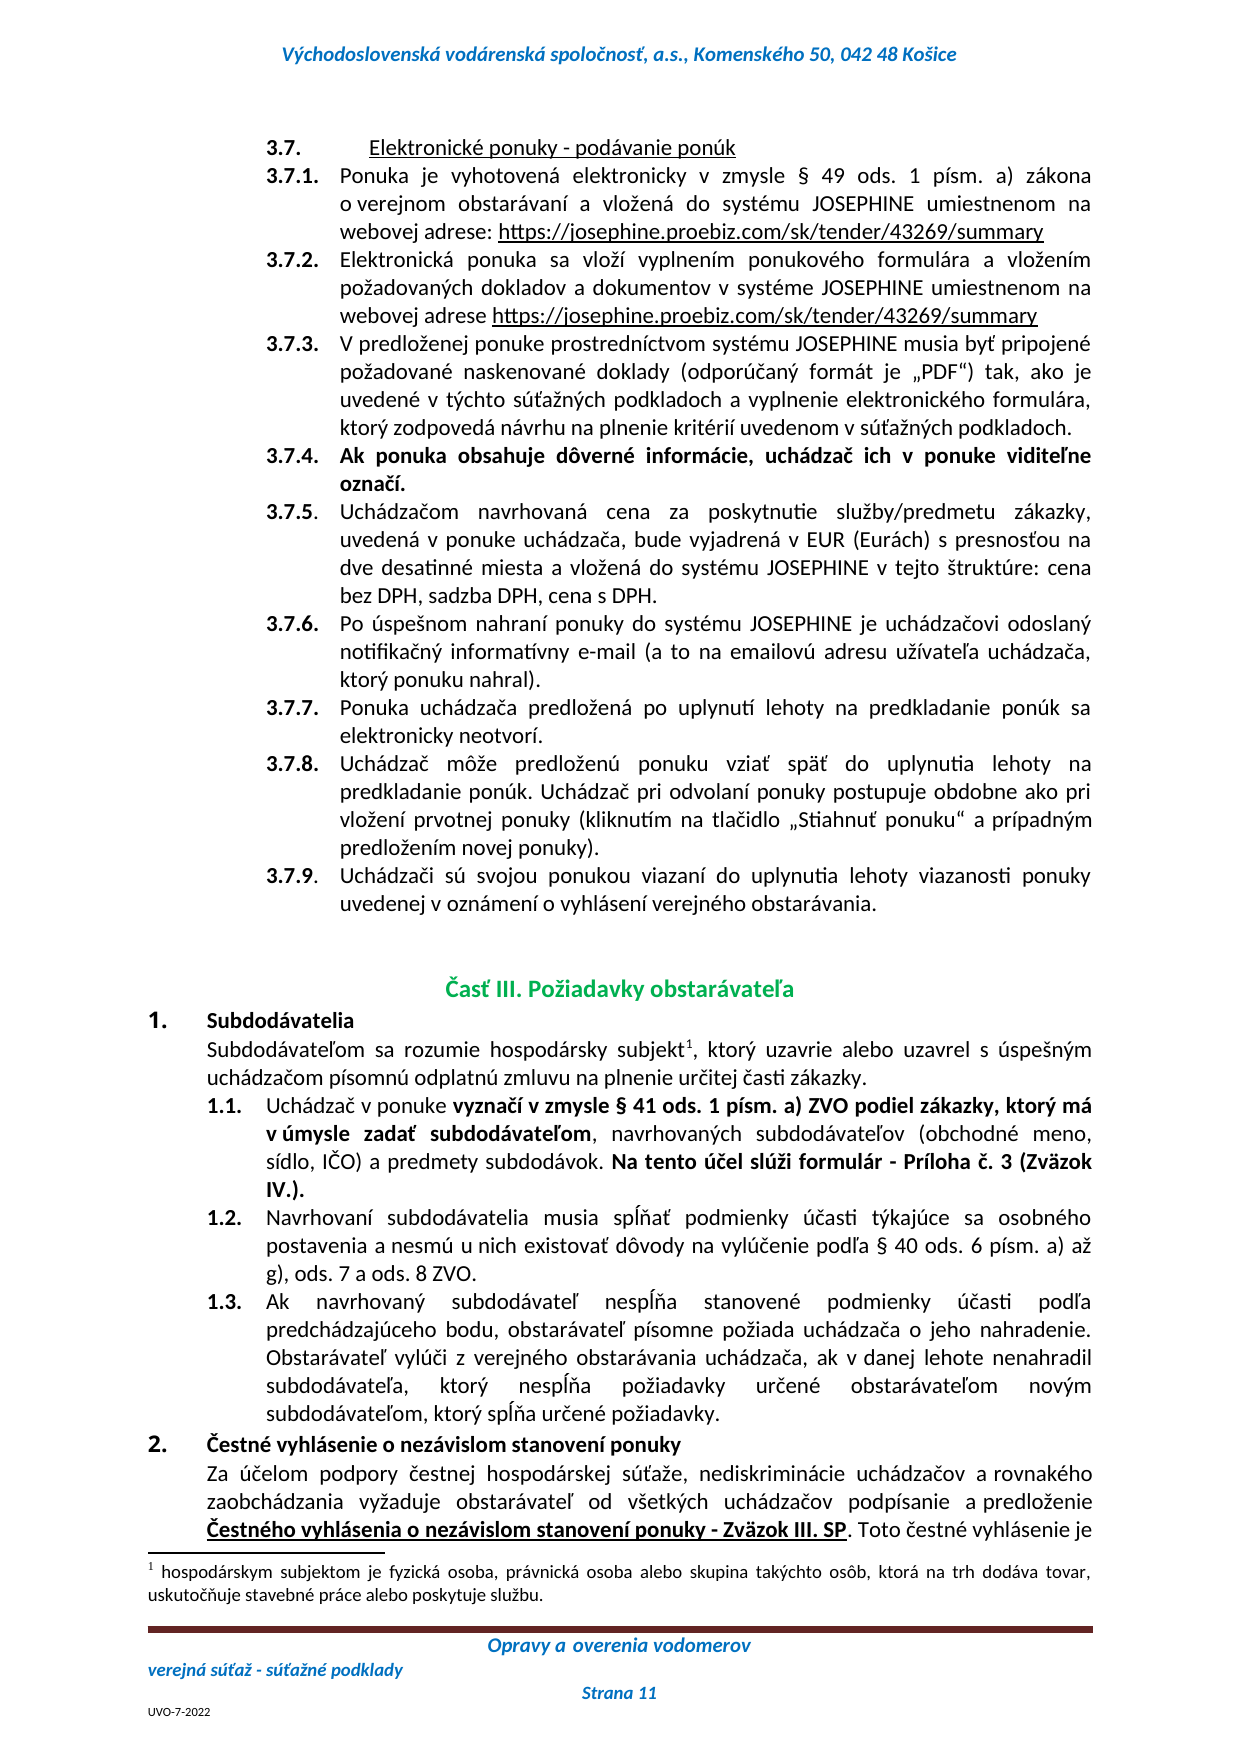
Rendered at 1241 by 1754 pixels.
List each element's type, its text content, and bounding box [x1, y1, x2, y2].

text 3.7.2. Elektronická ponuka sa vloží vyplnením ponukového formulára a vložením požadovaných dokladov a dokumentov v systéme JOSEPHINE umiestnenom na webovej adrese https://josephine.proebiz.com/sk/tender/43269/summary [266, 245, 1093, 329]
list 3.7.7. Ponuka uchádzača predložená po uplynutí lehoty na predkladanie ponúk sa elektronicky neotvorí. [266, 693, 1093, 749]
list 3.7.1. Ponuka je vyhotovená elektronicky v zmysle § 49 ods. 1 písm. a) zákona o verejnom obstarávaní a vložená do systému JOSEPHINE umiestnenom na webovej adrese: https://josephine.proebiz.com/sk/tender/43269/summary [266, 161, 1093, 245]
text 3.7.6. Po úspešnom nahraní ponuky do systému JOSEPHINE je uchádzačovi odoslaný notifikačný informatívny e-mail (a to na emailovú adresu užívateľa uchádzača, ktorý ponuku nahral). [266, 609, 1093, 693]
text 3.7.4. Ak ponuka obsahuje dôverné informácie, uchádzač ich v ponuke viditeľne označí. [266, 441, 1093, 497]
list 3.7.3. V predloženej ponuke prostredníctvom systému JOSEPHINE musia byť pripojené požadované naskenované doklady (odporúčaný formát je „PDF“) tak, ako je uvedené v týchto súťažných podkladoch a vyplnenie elektronického formulára, ktorý zodpovedá návrhu na plnenie kritérií uvedenom v súťažných podkladoch. [266, 329, 1093, 441]
list Navrhovaní subdodávatelia musia spĺňať podmienky účasti týkajúce sa osobného postavenia a nesmú u nich existovať dôvody na vylúčenie podľa § 40 ods. 6 písm. a) až g), ods. 7 a ods. 8 ZVO. [207, 1203, 1093, 1287]
list Uchádzač v ponuke vyznačí v zmysle § 41 ods. 1 písm. a) ZVO podiel zákazky, ktorý má v úmysle zadať subdodávateľom, navrhovaných subdodávateľov (obchodné meno, sídlo, IČO) a predmety subdodávok. Na tento účel slúži formulár - Príloha č. 3 (Zväzok IV.). [207, 1091, 1093, 1203]
text Subdodávateľom sa rozumie hospodársky subjekt, ktorý uzavrie alebo uzavrel s úspešným uchádzačom písomnú odplatnú zmluvu na plnenie určitej časti zákazky. [207, 1035, 1093, 1091]
text Časť III. Požiadavky obstarávateľa [148, 973, 1093, 1004]
list Čestné vyhlásenie o nezávislom stanovení ponuky [148, 1428, 1093, 1459]
list 3.7. Elektronické ponuky - podávanie ponúk [207, 133, 1093, 161]
list 3.7.5. Uchádzačom navrhovaná cena za poskytnutie služby/predmetu zákazky, uvedená v ponuke uchádzača, bude vyjadrená v EUR (Eurách) s presnosťou na dve desatinné miesta a vložená do systému JOSEPHINE v tejto štruktúre: cena bez DPH, sadzba DPH, cena s DPH. [266, 497, 1093, 609]
list Ak navrhovaný subdodávateľ nespĺňa stanovené podmienky účasti podľa predchádzajúceho bodu, obstarávateľ písomne požiada uchádzača o jeho nahradenie. Obstarávateľ vylúči z verejného obstarávania uchádzača, ak v danej lehote nenahradil subdodávateľa, ktorý nespĺňa požiadavky určené obstarávateľom novým subdodávateľom, ktorý spĺňa určené požiadavky. [207, 1287, 1093, 1428]
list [207, 1459, 1093, 1543]
list 3.7.8. Uchádzač môže predloženú ponuku vziať späť do uplynutia lehoty na predkladanie ponúk. Uchádzač pri odvolaní ponuky postupuje obdobne ako pri vložení prvotnej ponuky (kliknutím na tlačidlo „Stiahnuť ponuku“ a prípadným predložením novej ponuky). [266, 749, 1093, 861]
text 3.7.9. Uchádzači sú svojou ponukou viazaní do uplynutia lehoty viazanosti ponuky uvedenej v oznámení o vyhlásení verejného obstarávania. [266, 861, 1093, 917]
list Subdodávatelia [148, 1004, 1093, 1035]
